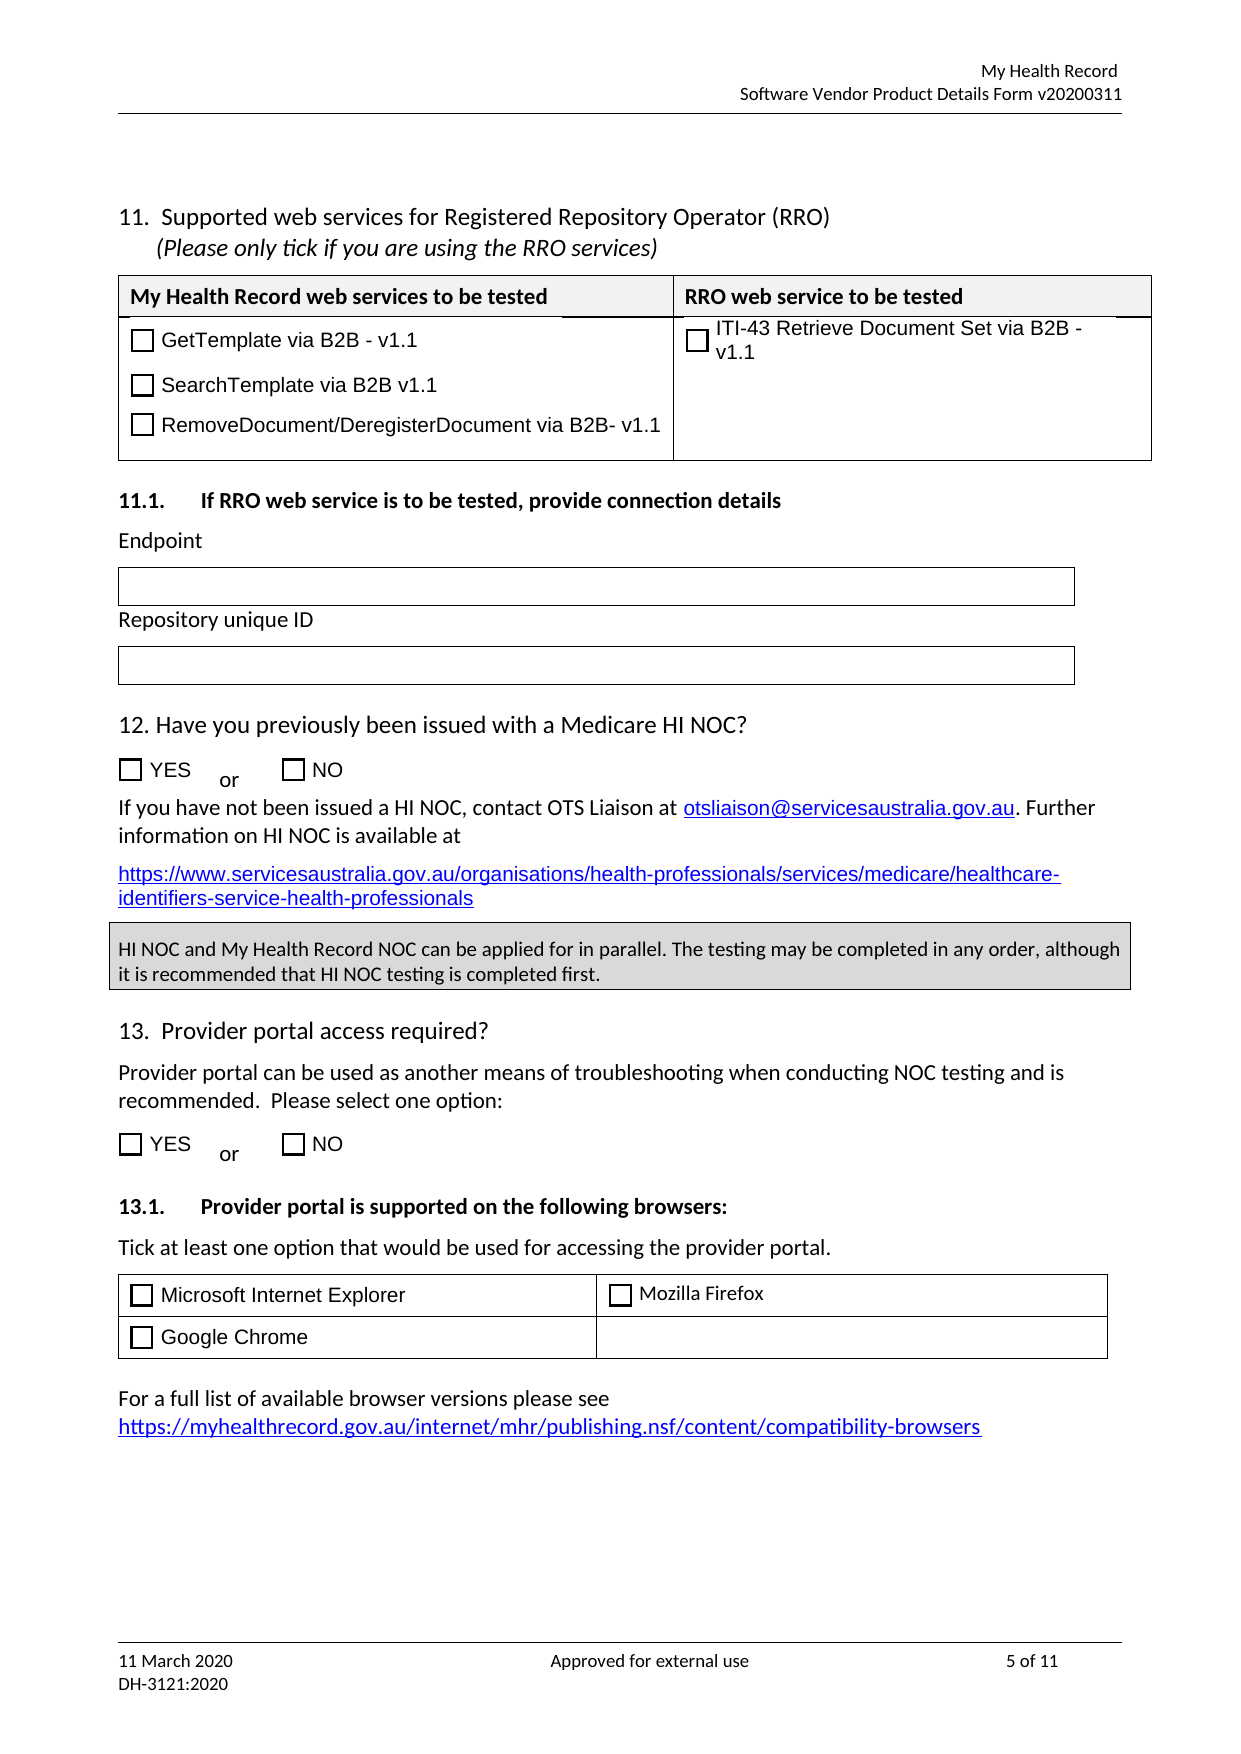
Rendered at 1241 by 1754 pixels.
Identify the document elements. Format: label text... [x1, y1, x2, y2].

text https://www.servicesaustralia.gov.au/organisations/health-professionals/services/medicare/healthcare-identifiers-service-health-professionals [118, 862, 1122, 910]
subtitle Provider portal access required? [118, 1015, 1122, 1045]
text or [118, 752, 1122, 793]
table_header [119, 1275, 596, 1316]
table_header RRO web service to be tested [674, 276, 1151, 316]
table_cell [674, 318, 1151, 460]
table_header My Health Record web services to be tested [119, 276, 673, 316]
table_header [597, 1275, 1107, 1316]
table_cell [597, 1317, 1107, 1358]
text Repository unique ID [118, 605, 1122, 633]
subtitle Supported web services for Registered Repository Operator (RRO) (Please only tick if you are using the RRO services) [118, 201, 1122, 262]
text Provider portal can be used as another means of troubleshooting when conducting NOC testing and is recommended. Please select one option: [118, 1058, 1122, 1114]
text For a full list of available browser versions please see https://myhealthrecord.gov.au/internet/mhr/publishing.nsf/content/compatibility-browsers [118, 1384, 1122, 1440]
text Endpoint [118, 527, 1122, 554]
subtitle Provider portal is supported on the following browsers: [118, 1192, 1122, 1220]
text If you have not been issued a HI NOC, contact OTS Liaison at otsliaison@servicesaustralia.gov.au. Further information on HI NOC is available at [118, 793, 1122, 849]
table_cell [119, 1317, 596, 1358]
subtitle Have you previously been issued with a Medicare HI NOC? [118, 709, 1122, 740]
subtitle If RRO web service is to be tested, provide connection details [118, 486, 1122, 514]
table_cell [119, 318, 673, 460]
text or [118, 1126, 1122, 1167]
text HI NOC and My Health Record NOC can be applied for in parallel. The testing may be completed in any order, although it is recommended that HI NOC testing is completed first. [110, 923, 1130, 989]
text Tick at least one option that would be used for accessing the provider portal. [118, 1233, 1122, 1261]
